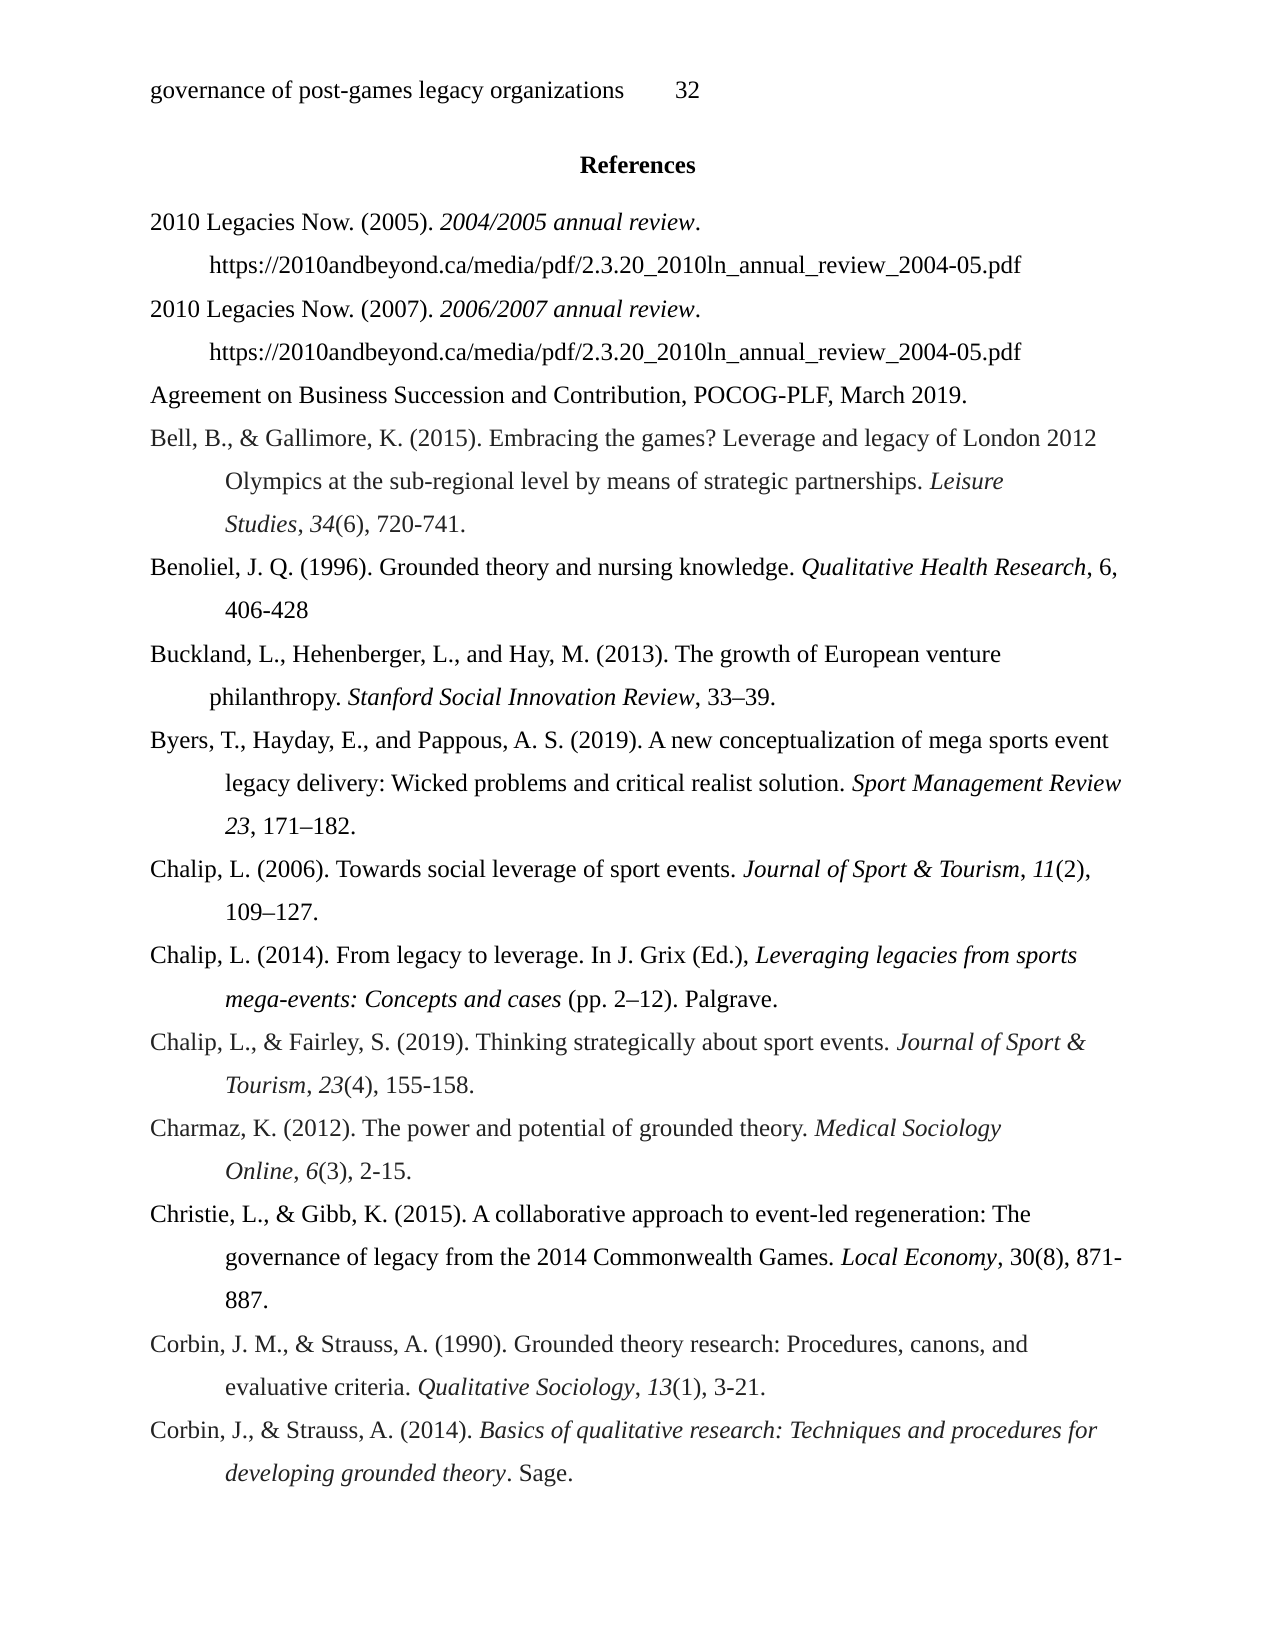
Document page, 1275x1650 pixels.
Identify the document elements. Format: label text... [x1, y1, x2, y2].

text Chalip, L., & Fairley, S. (2019). Thinking strategically about sport events. Journal of Sport & Tourism, 23(4), 155-158. [150, 1027, 1125, 1099]
text Christie, L., & Gibb, K. (2015). A collaborative approach to event-led regeneration: The governance of legacy from the 2014 Commonwealth Games. Local Economy, 30(8), 871-887. [150, 1199, 1125, 1314]
text Buckland, L., Hehenberger, L., and Hay, M. (2013). The growth of European venture philanthropy. Stanford Social Innovation Review, 33–39. [150, 639, 1125, 711]
text Chalip, L. (2006). Towards social leverage of sport events. Journal of Sport & Tourism, 11(2), 109–127. [150, 854, 1125, 926]
text Byers, T., Hayday, E., and Pappous, A. S. (2019). A new conceptualization of mega sports event legacy delivery: Wicked problems and critical realist solution. Sport Management Review 23, 171–182. [150, 725, 1125, 840]
text Chalip, L. (2014). From legacy to leverage. In J. Grix (Ed.), Leveraging legacies from sports mega-events: Concepts and cases (pp. 2–12). Palgrave. [150, 941, 1125, 1012]
text Charmaz, K. (2012). The power and potential of grounded theory. Medical Sociology Online, 6(3), 2-15. [150, 1113, 1125, 1185]
text Corbin, J. M., & Strauss, A. (1990). Grounded theory research: Procedures, canons, and evaluative criteria. Qualitative Sociology, 13(1), 3-21. [150, 1329, 1125, 1401]
text 2010 Legacies Now. (2005). 2004/2005 annual review. https://2010andbeyond.ca/media/pdf/2.3.20_2010ln_annual_review_2004-05.pdf [150, 207, 1125, 279]
text Corbin, J., & Strauss, A. (2014). Basics of qualitative research: Techniques and procedures for developing grounded theory. Sage. [150, 1415, 1125, 1487]
text Agreement on Business Succession and Contribution, POCOG-PLF, March 2019. [150, 380, 1125, 409]
subtitle References [150, 150, 1125, 179]
text Benoliel, J. Q. (1996). Grounded theory and nursing knowledge. Qualitative Health Research, 6, 406-428 [150, 552, 1125, 624]
text Bell, B., & Gallimore, K. (2015). Embracing the games? Leverage and legacy of London 2012 Olympics at the sub-regional level by means of strategic partnerships. Leisure Studies, 34(6), 720-741. [150, 423, 1125, 538]
text 2010 Legacies Now. (2007). 2006/2007 annual review. https://2010andbeyond.ca/media/pdf/2.3.20_2010ln_annual_review_2004-05.pdf [150, 294, 1125, 366]
